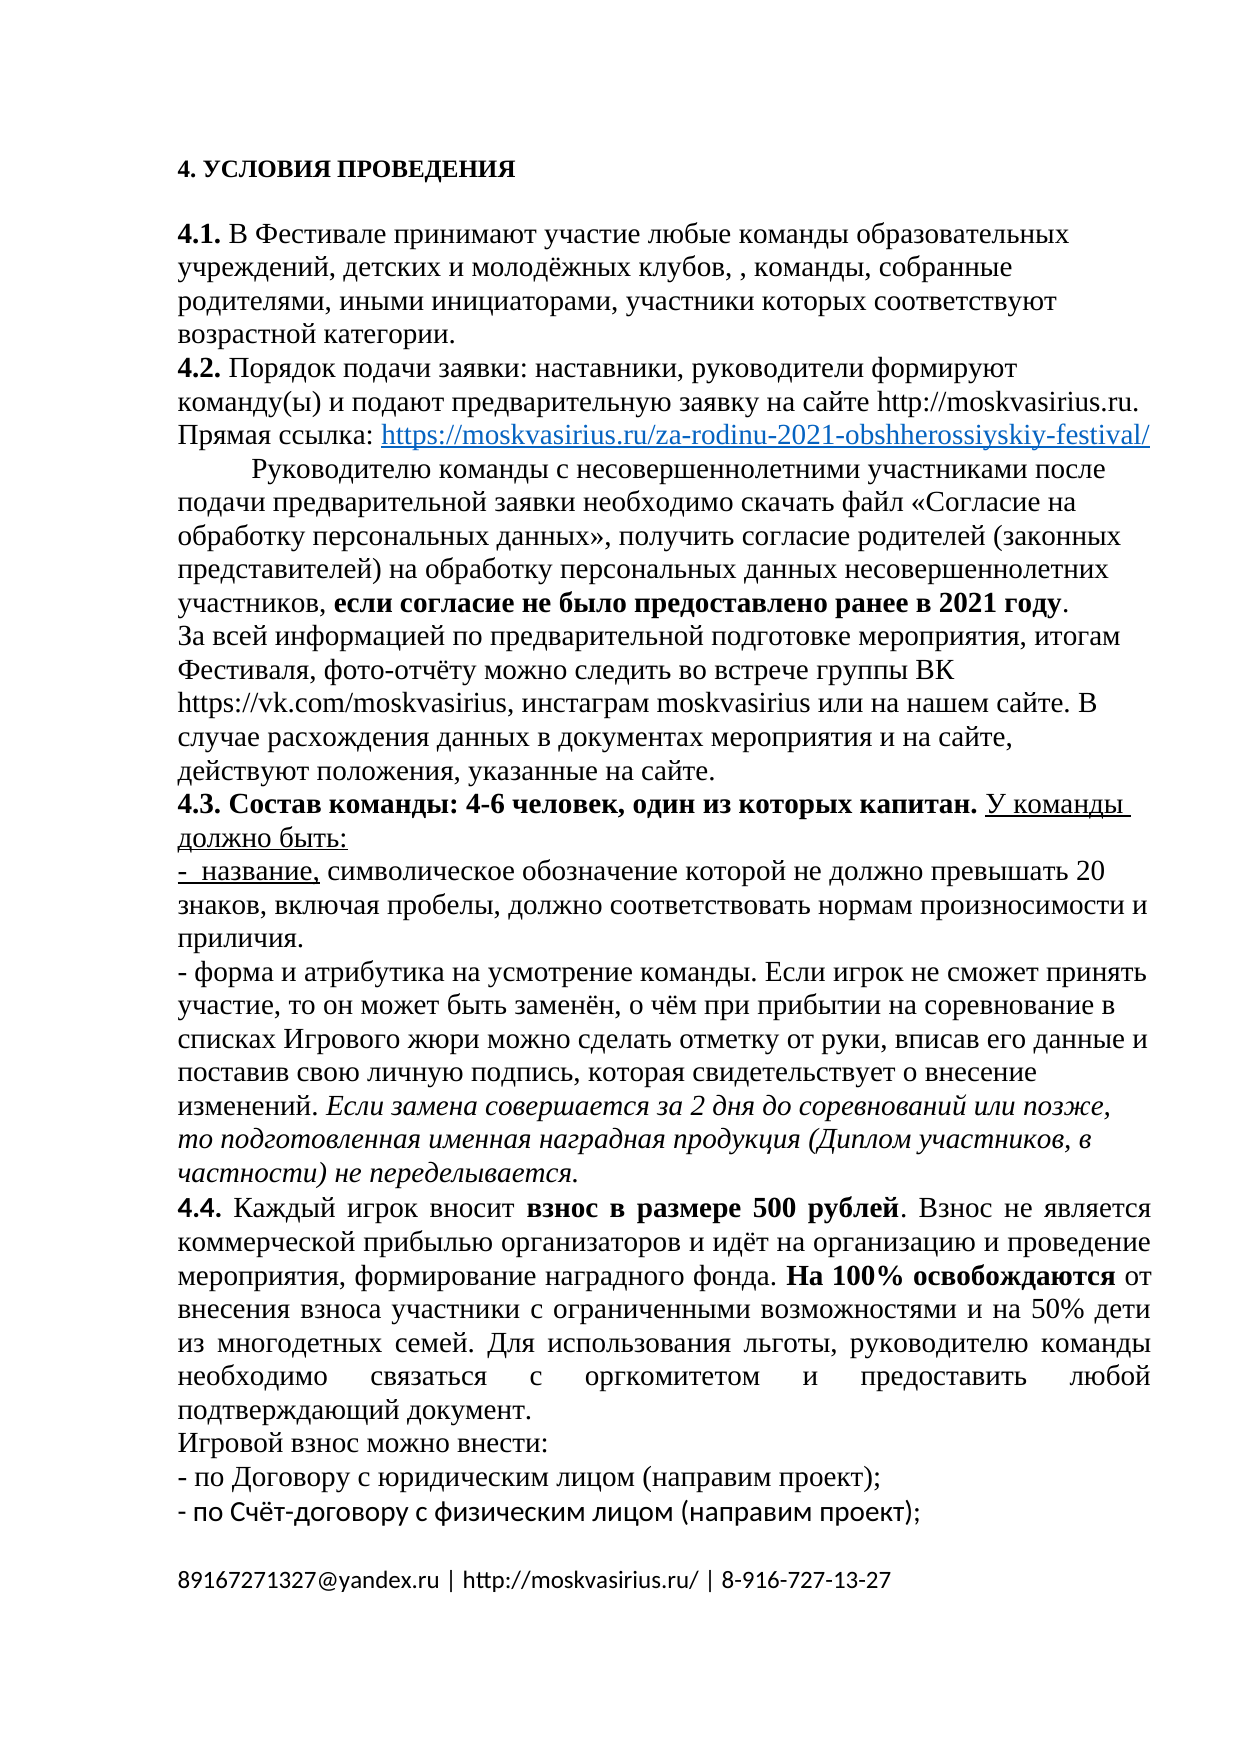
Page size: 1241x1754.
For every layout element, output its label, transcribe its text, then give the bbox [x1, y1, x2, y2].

text 4. УСЛОВИЯ ПРОВЕДЕНИЯ [177, 154, 1152, 182]
text 4.2. Порядок подачи заявки: наставники, руководители формируют команду(ы) и подают предварительную заявку на сайте http://moskvasirius.ru. [177, 350, 1152, 417]
text - форма и атрибутика на усмотрение команды. Если игрок не сможет принять участие, то он может быть заменён, о чём при прибытии на соревнование в списках Игрового жюри можно сделать отметку от руки, вписав его данные и поставив свою личную подпись, которая свидетельствует о внесение изменений. Если замена совершается за 2 дня до соревнований или позже, то подготовленная именная наградная продукция (Диплом участников, в частности) не переделывается. [177, 954, 1152, 1189]
text 4.3. Состав команды: 4-6 человек, один из которых капитан. У команды должно быть: [177, 786, 1152, 853]
text 89167271327@yandex.ru | http://moskvasirius.ru/ | 8-916-727-13-27 [177, 1564, 1152, 1594]
text 4.1. В Фестивале принимают участие любые команды образовательных учреждений, детских и молодёжных клубов, , команды, собранные родителями, иными инициаторами, участники которых соответствуют возрастной категории. [177, 216, 1152, 350]
text Игровой взнос можно внести: [177, 1426, 1152, 1459]
text За всей информацией по предварительной подготовке мероприятия, итогам Фестиваля, фото-отчёту можно следить во встрече группы ВК https://vk.com/moskvasirius, инстаграм moskvasirius или на нашем сайте. В случае расхождения данных в документах мероприятия и на сайте, действуют положения, указанные на сайте. [177, 618, 1152, 786]
text Прямая ссылка: https://moskvasirius.ru/za-rodinu-2021-obshherossiyskiy-festival/ [177, 417, 1152, 451]
text - по Счёт-договору с физическим лицом (направим проект); [177, 1493, 1152, 1528]
text 4.4. Каждый игрок вносит взнос в размере 500 рублей. Взнос не является коммерческой прибылью организаторов и идёт на организацию и проведение мероприятия, формирование наградного фонда. На 100% освобождаются от внесения взноса участники с ограниченными возможностями и на 50% дети из многодетных семей. Для использования льготы, руководителю команды необходимо связаться с оргкомитетом и предоставить любой подтверждающий документ. [177, 1189, 1152, 1426]
text - по Договору с юридическим лицом (направим проект); [177, 1459, 1152, 1493]
text Руководителю команды с несовершеннолетними участниками после подачи предварительной заявки необходимо скачать файл «Согласие на обработку персональных данных», получить согласие родителей (законных представителей) на обработку персональных данных несовершеннолетних участников, если согласие не было предоставлено ранее в 2021 году. [177, 451, 1152, 618]
text - название, символическое обозначение которой не должно превышать 20 знаков, включая пробелы, должно соответствовать нормам произносимости и приличия. [177, 853, 1152, 954]
